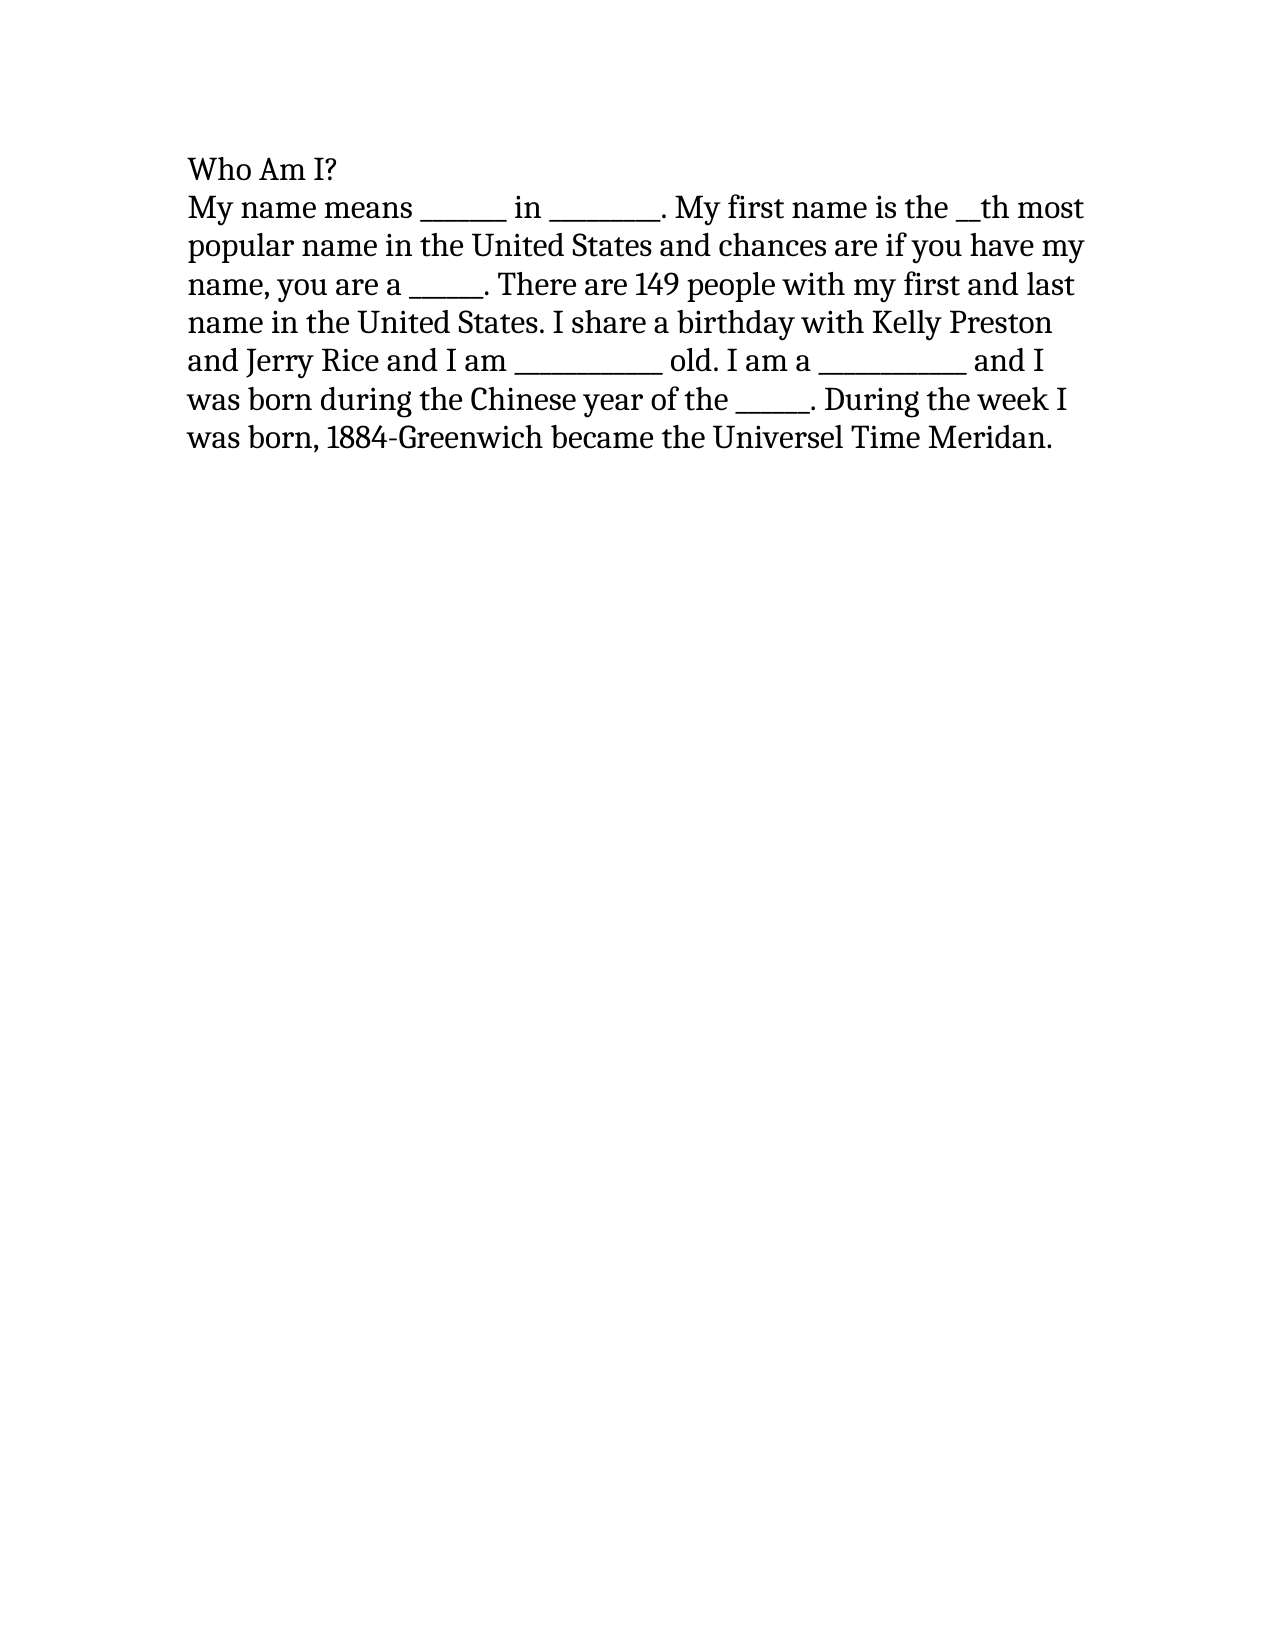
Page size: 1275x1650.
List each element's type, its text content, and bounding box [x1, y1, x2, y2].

text Who Am I? [187, 150, 1087, 188]
text My name means _______ in _________. My first name is the __th most popular name in the United States and chances are if you have my name, you are a ______. There are 149 people with my first and last name in the United States. I share a birthday with Kelly Preston and Jerry Rice and I am ____________ old. I am a ____________ and I was born during the Chinese year of the ______. During the week I was born, 1884-Greenwich became the Universel Time Meridan. [187, 188, 1087, 457]
